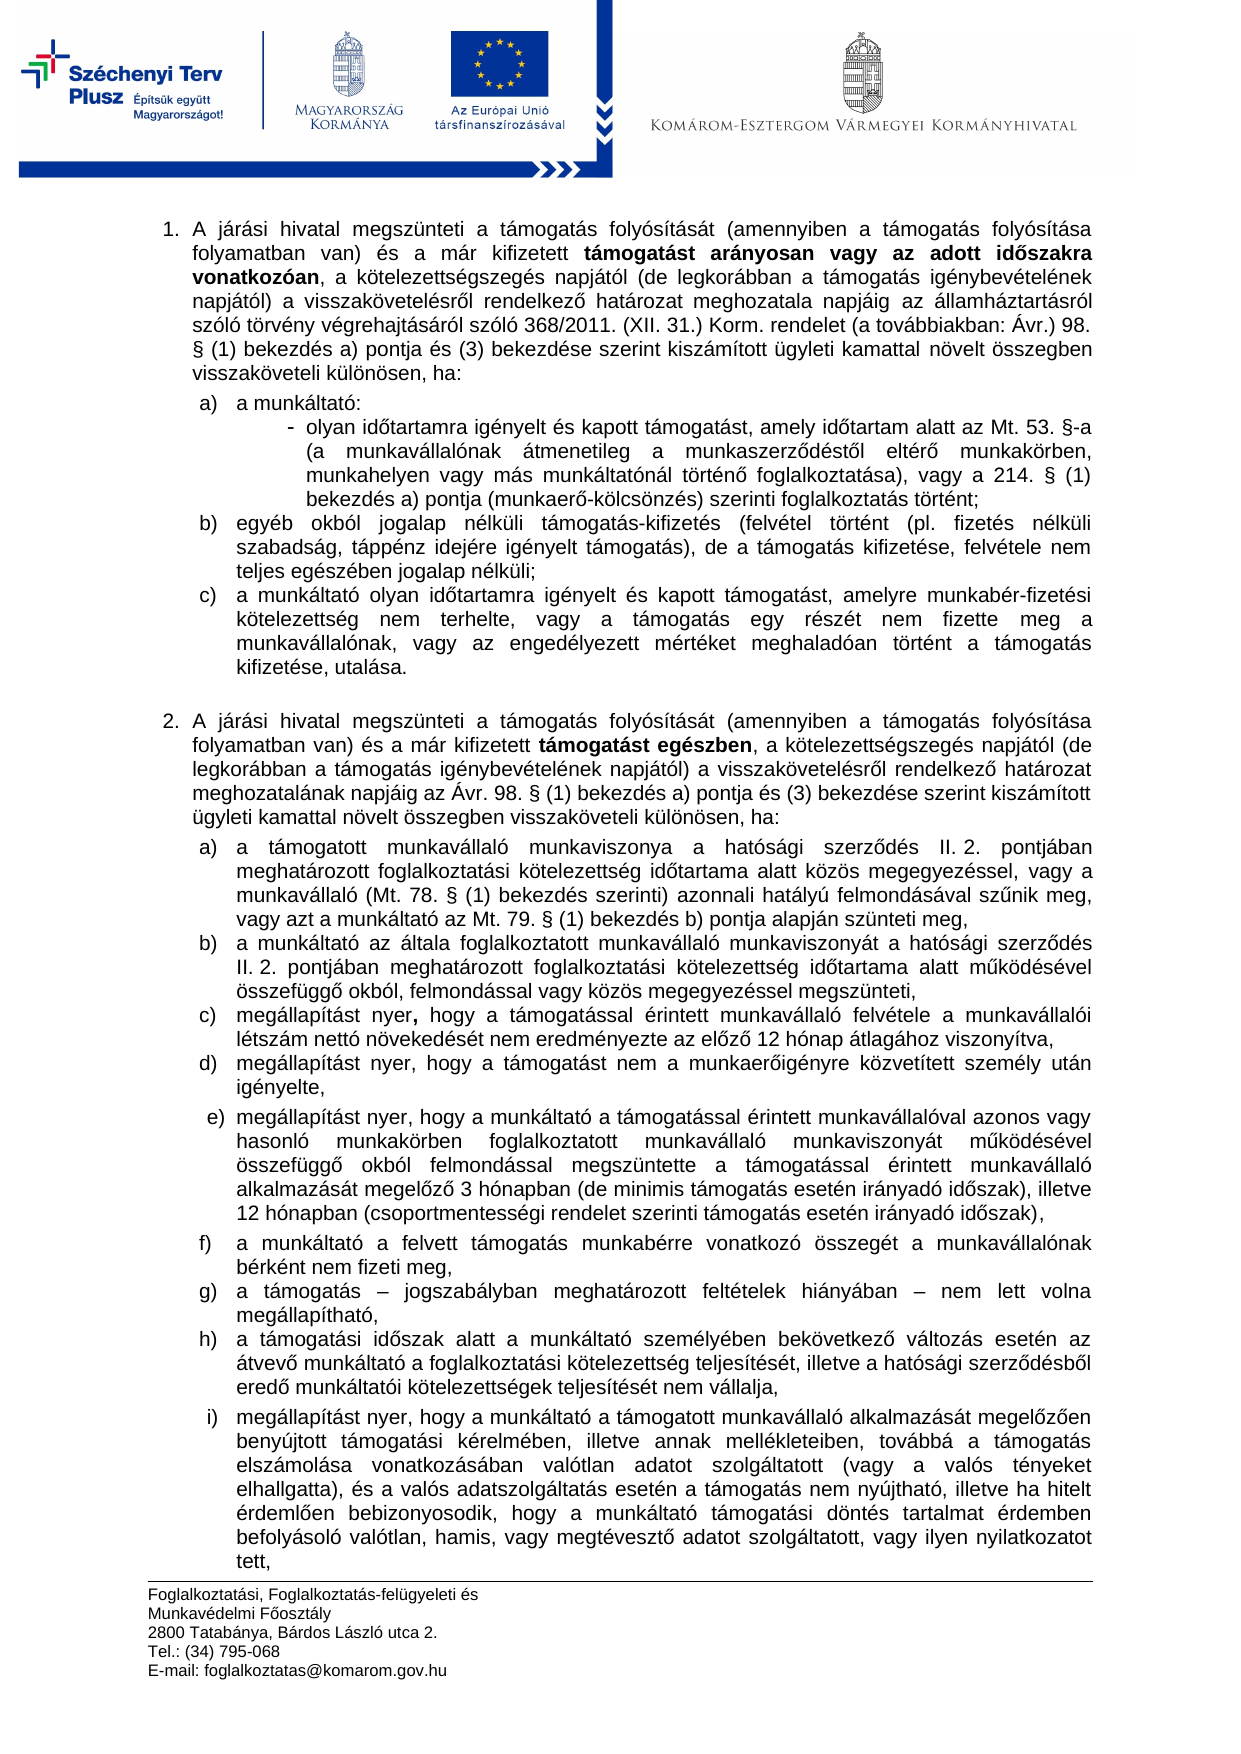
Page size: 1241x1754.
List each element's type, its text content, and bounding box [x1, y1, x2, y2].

list a munkáltató: [199, 415, 1093, 439]
list olyan időtartamra igényelt és kapott támogatást, amely időtartam alatt az Mt. 53. §-a (a munkavállalónak átmenetileg a munkaszerződéstől eltérő munkakörben, munkahelyen vagy más munkáltatónál történő foglalkoztatása), vagy a 214. § (1) bekezdés a) pontja (munkaerő-kölcsönzés) szerinti foglalkoztatás történt; [287, 439, 1093, 535]
list a támogatás – jogszabályban meghatározott feltételek hiányában – nem lett volna megállapítható, [199, 1303, 1093, 1351]
list a munkáltató a felvett támogatás munkabérre vonatkozó összegét a munkavállalónak bérként nem fizeti meg, [199, 1255, 1093, 1303]
list a munkáltató olyan időtartamra igényelt és kapott támogatást, amelyre munkabér-fizetési kötelezettség nem terhelte, vagy a támogatás egy részét nem fizette meg a munkavállalónak, vagy az engedélyezett mértéket meghaladóan történt a támogatás kifizetése, utalása. [199, 607, 1093, 703]
list a támogatási időszak alatt a munkáltató személyében bekövetkező változás esetén az átvevő munkáltató a foglalkoztatási kötelezettség teljesítését, illetve a hatósági szerződésből eredő munkáltatói kötelezettségek teljesítését nem vállalja, [199, 1351, 1093, 1423]
list megállapítást nyer, hogy a támogatást nem a munkaerőigényre közvetített személy után igényelte, [199, 1075, 1093, 1123]
picture [18, 0, 1132, 178]
list A járási hivatal megszünteti a támogatás folyósítását (amennyiben a támogatás folyósítása folyamatban van) és a már kifizetett támogatást egészben, a kötelezettségszegés napjától (de legkorábban a támogatás igénybevételének napjától) a visszakövetelésről rendelkező határozat meghozatalának napjáig az Ávr. 98. § (1) bekezdés a) pontja és (3) bekezdése szerint kiszámított ügyleti kamattal növelt összegben visszaköveteli különösen, ha: [162, 733, 1093, 853]
list megállapítást nyer, hogy a munkáltató a támogatással érintett munkavállalóval azonos vagy hasonló munkakörben foglalkoztatott munkavállaló munkaviszonyát működésével összefüggő okból felmondással megszüntette a támogatással érintett munkavállaló alkalmazását megelőző 3 hónapban (de minimis támogatás esetén irányadó időszak), illetve 12 hónapban (csoportmentességi rendelet szerinti támogatás esetén irányadó időszak), [207, 1129, 1093, 1249]
text IV. A hatósági szerződés megszegésének következményei [148, 217, 1093, 241]
list egyéb okból jogalap nélküli támogatás-kifizetés (felvétel történt (pl. fizetés nélküli szabadság, táppénz idejére igényelt támogatás), de a támogatás kifizetése, felvétele nem teljes egészében jogalap nélküli; [199, 535, 1093, 607]
list megállapítást nyer, hogy a támogatással érintett munkavállaló felvétele a munkavállalói létszám nettó növekedését nem eredményezte az előző 12 hónap átlagához viszonyítva, [199, 1027, 1093, 1075]
list a támogatott munkavállaló munkaviszonya a hatósági szerződés II. 2. pontjában meghatározott foglalkoztatási kötelezettség időtartama alatt közös megegyezéssel, vagy a munkavállaló (Mt. 78. § (1) bekezdés szerinti) azonnali hatályú felmondásával szűnik meg, vagy azt a munkáltató az Mt. 79. § (1) bekezdés b) pontja alapján szünteti meg, [199, 859, 1093, 955]
list A járási hivatal megszünteti a támogatás folyósítását (amennyiben a támogatás folyósítása folyamatban van) és a már kifizetett támogatást arányosan vagy az adott időszakra vonatkozóan, a kötelezettségszegés napjától (de legkorábban a támogatás igénybevételének napjától) a visszakövetelésről rendelkező határozat meghozatala napjáig az államháztartásról szóló törvény végrehajtásáról szóló 368/2011. (XII. 31.) Korm. rendelet (a továbbiakban: Ávr.) 98. § (1) bekezdés a) pontja és (3) bekezdése szerint kiszámított ügyleti kamattal növelt összegben visszaköveteli különösen, ha: [162, 241, 1093, 409]
list a munkáltató az általa foglalkoztatott munkavállaló munkaviszonyát a hatósági szerződés II. 2. pontjában meghatározott foglalkoztatási kötelezettség időtartama alatt működésével összefüggő okból, felmondással vagy közös megegyezéssel megszünteti, [199, 955, 1093, 1027]
